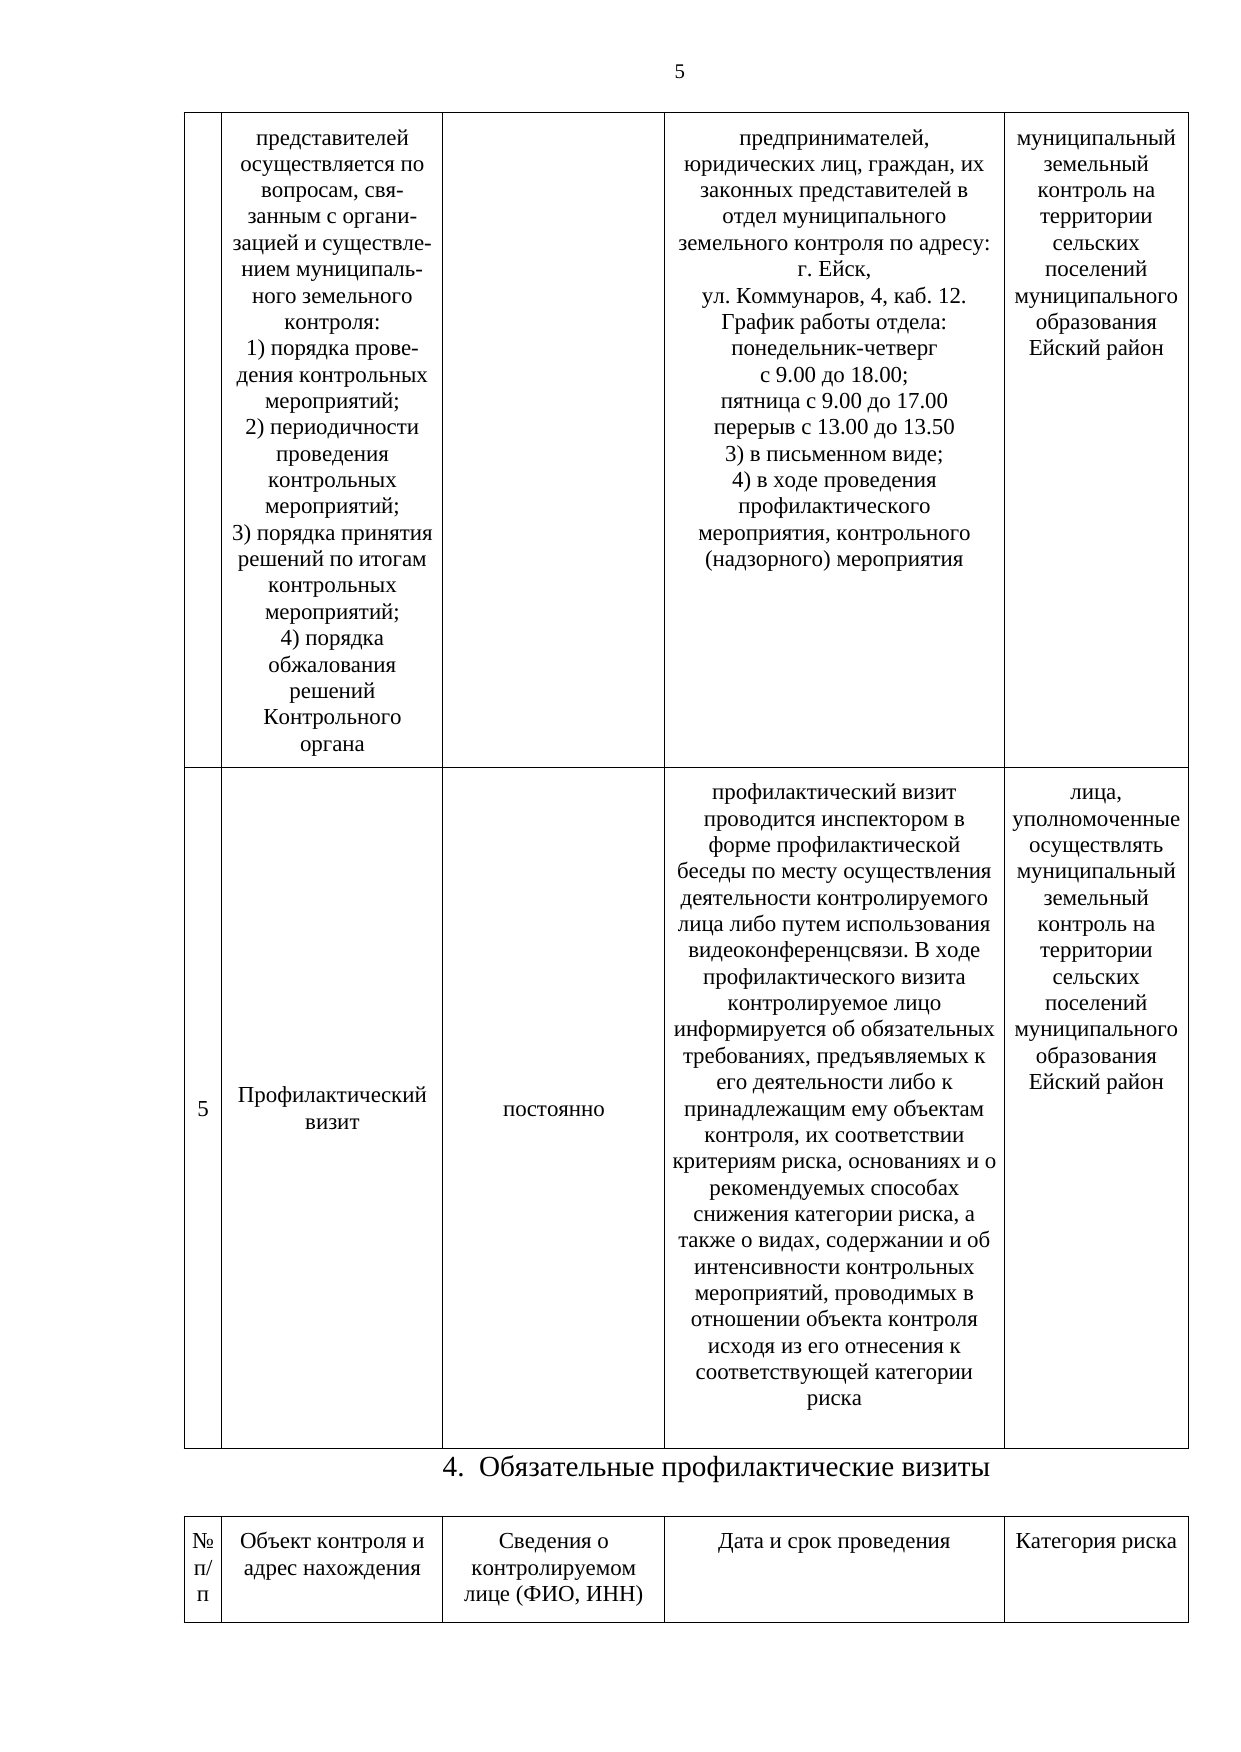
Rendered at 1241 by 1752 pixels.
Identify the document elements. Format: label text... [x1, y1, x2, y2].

table_header Сведения о контролируемом лице (ФИО, ИНН) [443, 1517, 664, 1622]
text 4. Обязательные профилактические визиты [177, 1449, 1182, 1482]
table_header № п/п [185, 1517, 221, 1622]
table_cell Профилактический визит [222, 768, 442, 1448]
table_cell лица, уполномоченные осуществлять муниципальный земельный контроль на территории сельских поселений муниципального образования Ейский район [1005, 768, 1188, 1448]
table_cell постоянно [443, 768, 664, 1448]
table_header Дата и срок проведения [665, 1517, 1004, 1622]
table_cell профилактический визит проводится инспектором в форме профилактической беседы по месту осуществления деятельности контролируемого лица либо путем использования видеоконференцсвязи. В ходе профилактического визита контролируемое лицо информируется об обязательных требованиях, предъявляемых к его деятельности либо к принадлежащим ему объектам контроля, их соответствии критериям риска, основаниях и о рекомендуемых способах снижения категории риска, а также о видах, содержании и об интенсивности контрольных мероприятий, проводимых в отношении объекта контроля исходя из его отнесения к соответствующей категории риска [665, 768, 1004, 1448]
table_cell 5 [185, 768, 221, 1448]
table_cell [222, 113, 442, 767]
table_header Категория риска [1005, 1517, 1188, 1622]
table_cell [665, 113, 1004, 767]
table_cell 4 [185, 113, 221, 767]
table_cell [1005, 113, 1188, 767]
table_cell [443, 113, 664, 767]
table_header Объект контроля и адрес нахождения [222, 1517, 442, 1622]
